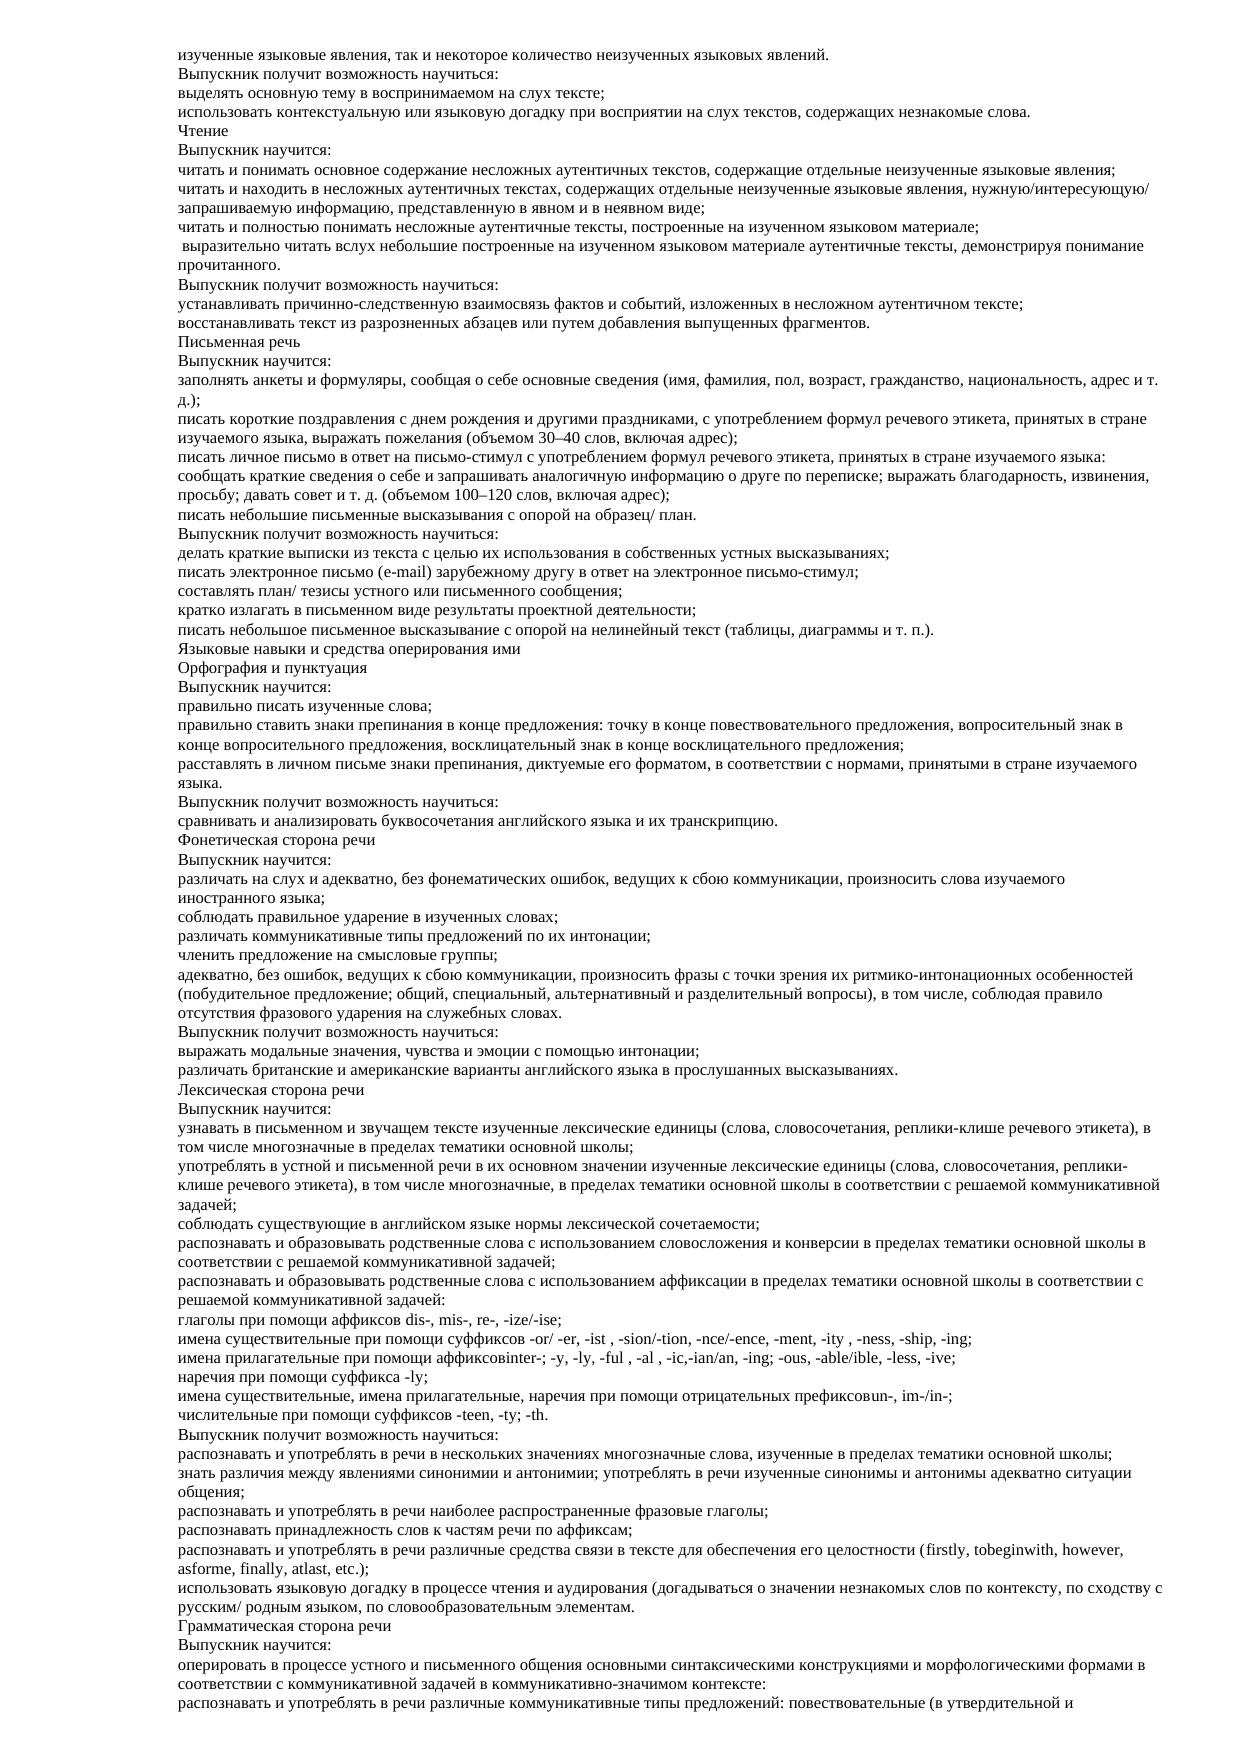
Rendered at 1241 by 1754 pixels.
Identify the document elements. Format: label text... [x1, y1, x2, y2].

text использовать языковую догадку в процессе чтения и аудирования (догадываться о значении незнакомых слов по контексту, по сходству с русским/ родным языком, по словообразовательным элементам. [178, 1578, 1166, 1616]
text распознавать и употреблять в речи различные средства связи в тексте для обеспечения его целостности (firstly, tobeginwith, however, asforme, finally, atlast, etc.); [178, 1539, 1166, 1578]
text читать и находить в несложных аутентичных текстах, содержащих отдельные неизученные языковые явления, нужную/интересующую/ запрашиваемую информацию, представленную в явном и в неявном виде; [178, 178, 1166, 217]
text Языковые навыки и средства оперирования ими [178, 638, 1166, 658]
text составлять план/ тезисы устного или письменного сообщения; [178, 581, 1166, 600]
text различать коммуникативные типы предложений по их интонации; [178, 926, 1166, 945]
text Выпускник научится: [178, 1098, 1166, 1118]
text Лексическая сторона речи [178, 1079, 1166, 1098]
text имена существительные, имена прилагательные, наречия при помощи отрицательных префиксовun-, im-/in-; [178, 1386, 1166, 1405]
text читать и понимать основное содержание несложных аутентичных текстов, содержащие отдельные неизученные языковые явления; [178, 159, 1166, 178]
text писать личное письмо в ответ на письмо-стимул с употреблением формул речевого этикета, принятых в стране изучаемого языка: сообщать краткие сведения о себе и запрашивать аналогичную информацию о друге по переписке; выражать благодарность, извинения, просьбу; давать совет и т. д. (объемом 100–120 слов, включая адрес); [178, 447, 1166, 504]
text соблюдать существующие в английском языке нормы лексической сочетаемости; [178, 1213, 1166, 1233]
text числительные при помощи суффиксов -teen, -ty; -th. [178, 1405, 1166, 1424]
text распознавать и образовывать родственные слова с использованием аффиксации в пределах тематики основной школы в соответствии с решаемой коммуникативной задачей: [178, 1271, 1166, 1309]
text оперировать в процессе устного и письменного общения основными синтаксическими конструкциями и морфологическими формами в соответствии с коммуникативной задачей в коммуникативно-значимом контексте: [178, 1654, 1166, 1693]
text различать британские и американские варианты английского языка в прослушанных высказываниях. [178, 1060, 1166, 1079]
text правильно писать изученные слова; [178, 696, 1166, 715]
text узнавать в письменном и звучащем тексте изученные лексические единицы (слова, словосочетания, реплики-клише речевого этикета), в том числе многозначные в пределах тематики основной школы; [178, 1118, 1166, 1156]
text выражать модальные значения, чувства и эмоции с помощью интонации; [178, 1041, 1166, 1060]
text различать на слух и адекватно, без фонематических ошибок, ведущих к сбою коммуникации, произносить слова изучаемого иностранного языка; [178, 868, 1166, 907]
text Грамматическая сторона речи [178, 1616, 1166, 1635]
text писать небольшое письменное высказывание с опорой на нелинейный текст (таблицы, диаграммы и т. п.). [178, 619, 1166, 638]
text Выпускник научится: [178, 351, 1166, 370]
text расставлять в личном письме знаки препинания, диктуемые его форматом, в соответствии с нормами, принятыми в стране изучаемого языка. [178, 753, 1166, 792]
text Выпускник получит возможность научиться: [178, 1022, 1166, 1041]
text кратко излагать в письменном виде результаты проектной деятельности; [178, 600, 1166, 619]
text знать различия между явлениями синонимии и антонимии; употреблять в речи изученные синонимы и антонимы адекватно ситуации общения; [178, 1463, 1166, 1501]
text Орфография и пунктуация [178, 658, 1166, 677]
text Выпускник получит возможность научиться: [178, 274, 1166, 293]
text имена прилагательные при помощи аффиксовinter-; -y, -ly, -ful , -al , -ic,-ian/an, -ing; -ous, -able/ible, -less, -ive; [178, 1348, 1166, 1367]
text Выпускник получит возможность научиться: [178, 792, 1166, 811]
text наречия при помощи суффикса -ly; [178, 1367, 1166, 1386]
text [178, 1693, 1166, 1712]
text имена существительные при помощи суффиксов -or/ -er, -ist , -sion/-tion, -nce/-ence, -ment, -ity , -ness, -ship, -ing; [178, 1328, 1166, 1348]
text выразительно читать вслух небольшие построенные на изученном языковом материале аутентичные тексты, демонстрируя понимание прочитанного. [178, 236, 1166, 274]
text Выпускник получит возможность научиться: [178, 523, 1166, 543]
text Выпускник научится: [178, 849, 1166, 868]
text Письменная речь [178, 332, 1166, 351]
text Выпускник получит возможность научиться: [178, 63, 1166, 83]
text употреблять в устной и письменной речи в их основном значении изученные лексические единицы (слова, словосочетания, реплики-клише речевого этикета), в том числе многозначные, в пределах тематики основной школы в соответствии с решаемой коммуникативной задачей; [178, 1156, 1166, 1213]
text Фонетическая сторона речи [178, 830, 1166, 849]
text распознавать и употреблять в речи в нескольких значениях многозначные слова, изученные в пределах тематики основной школы; [178, 1443, 1166, 1463]
text читать и полностью понимать несложные аутентичные тексты, построенные на изученном языковом материале; [178, 217, 1166, 236]
text использовать контекстуальную или языковую догадку при восприятии на слух текстов, содержащих незнакомые слова. [178, 102, 1166, 121]
text Чтение [178, 121, 1166, 140]
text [178, 44, 1166, 63]
text Выпускник научится: [178, 140, 1166, 159]
text писать небольшие письменные высказывания с опорой на образец/ план. [178, 504, 1166, 523]
text писать электронное письмо (e-mail) зарубежному другу в ответ на электронное письмо-стимул; [178, 562, 1166, 581]
text Выпускник получит возможность научиться: [178, 1424, 1166, 1443]
text заполнять анкеты и формуляры, сообщая о себе основные сведения (имя, фамилия, пол, возраст, гражданство, национальность, адрес и т. д.); [178, 370, 1166, 408]
text глаголы при помощи аффиксов dis-, mis-, re-, -ize/-ise; [178, 1309, 1166, 1328]
text соблюдать правильное ударение в изученных словах; [178, 907, 1166, 926]
text делать краткие выписки из текста с целью их использования в собственных устных высказываниях; [178, 543, 1166, 562]
text устанавливать причинно-следственную взаимосвязь фактов и событий, изложенных в несложном аутентичном тексте; [178, 293, 1166, 313]
text восстанавливать текст из разрозненных абзацев или путем добавления выпущенных фрагментов. [178, 313, 1166, 332]
text правильно ставить знаки препинания в конце предложения: точку в конце повествовательного предложения, вопросительный знак в конце вопросительного предложения, восклицательный знак в конце восклицательного предложения; [178, 715, 1166, 753]
text Выпускник научится: [178, 677, 1166, 696]
text членить предложение на смысловые группы; [178, 945, 1166, 964]
text сравнивать и анализировать буквосочетания английского языка и их транскрипцию. [178, 811, 1166, 830]
text выделять основную тему в воспринимаемом на слух тексте; [178, 83, 1166, 102]
text распознавать и образовывать родственные слова с использованием словосложения и конверсии в пределах тематики основной школы в соответствии с решаемой коммуникативной задачей; [178, 1233, 1166, 1271]
text писать короткие поздравления с днем рождения и другими праздниками, с употреблением формул речевого этикета, принятых в стране изучаемого языка, выражать пожелания (объемом 30–40 слов, включая адрес); [178, 408, 1166, 447]
text распознавать принадлежность слов к частям речи по аффиксам; [178, 1520, 1166, 1539]
text Выпускник научится: [178, 1635, 1166, 1654]
text распознавать и употреблять в речи наиболее распространенные фразовые глаголы; [178, 1501, 1166, 1520]
text адекватно, без ошибок, ведущих к сбою коммуникации, произносить фразы с точки зрения их ритмико-интонационных особенностей (побудительное предложение; общий, специальный, альтернативный и разделительный вопросы), в том числе, соблюдая правило отсутствия фразового ударения на служебных словах. [178, 964, 1166, 1022]
